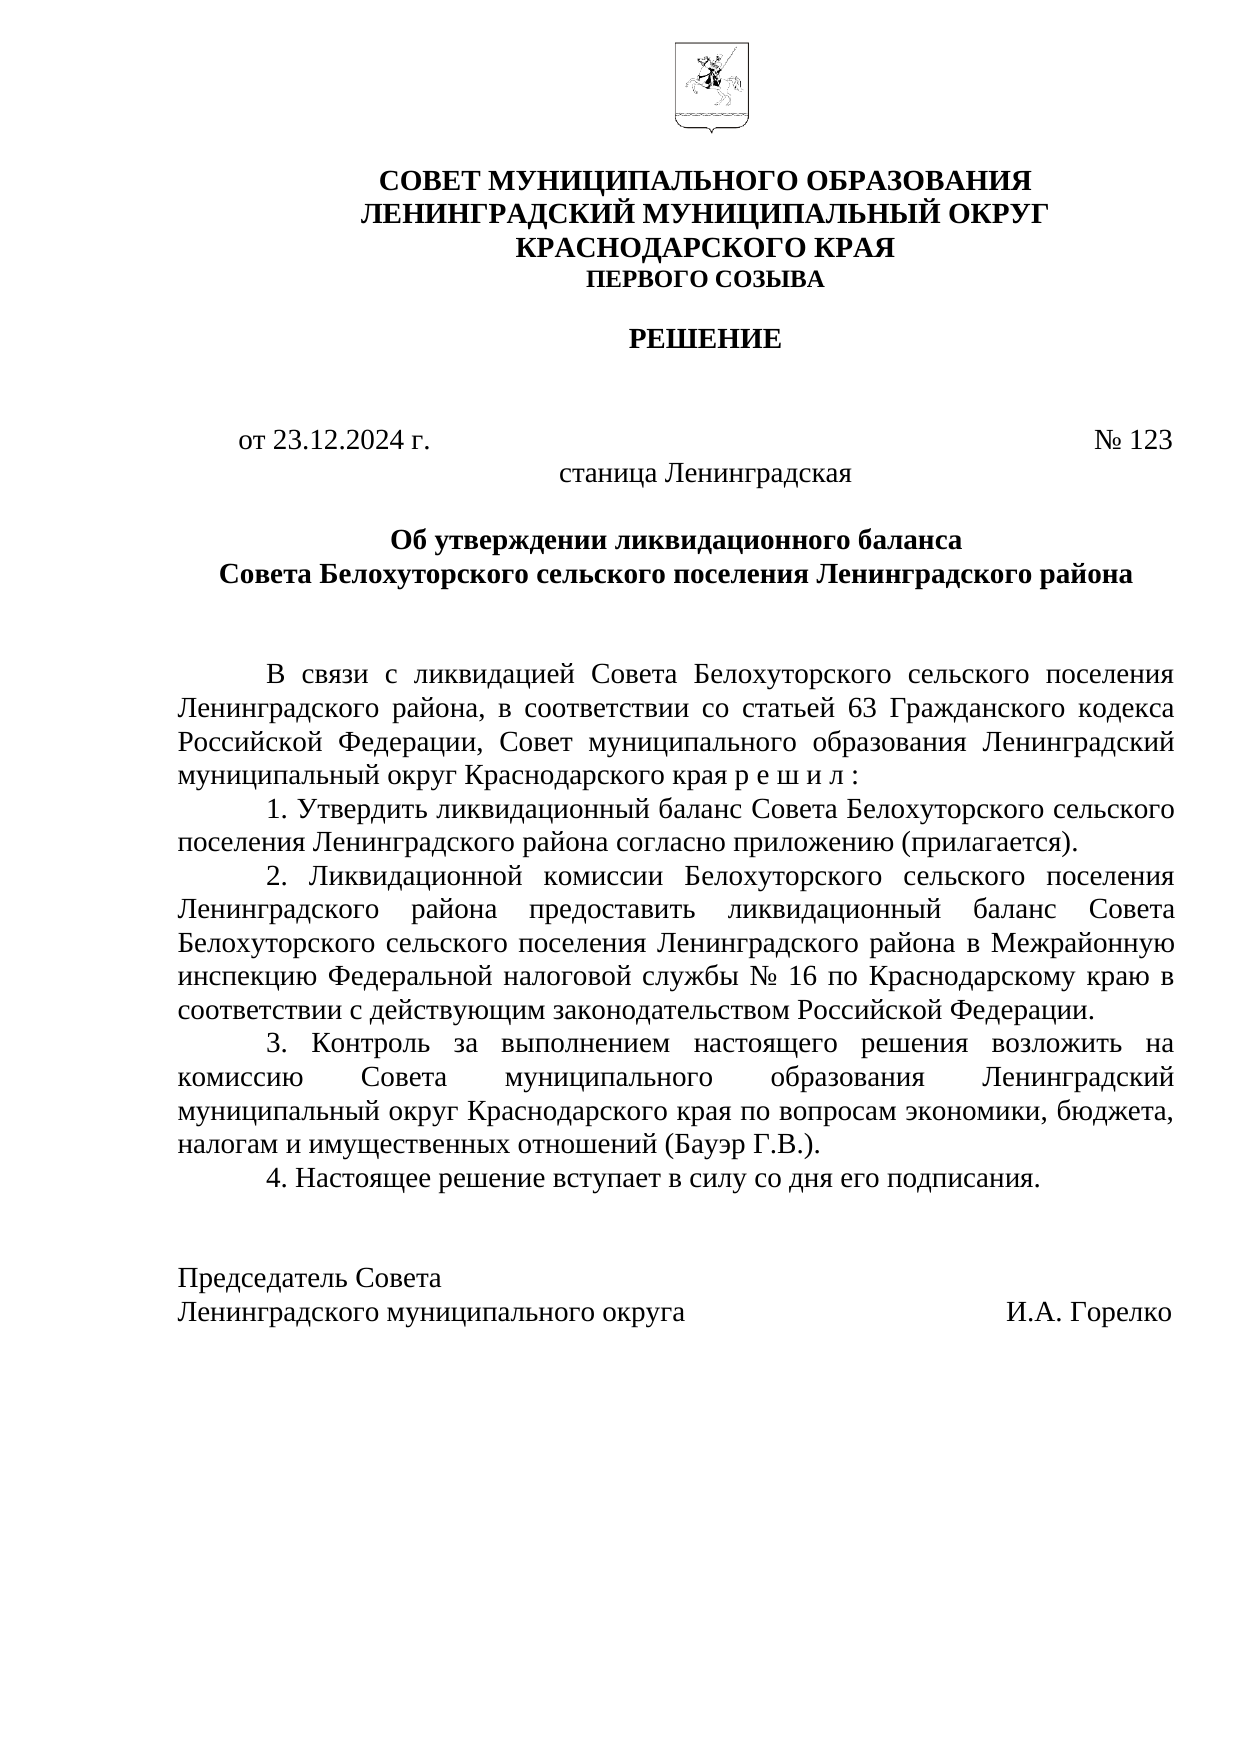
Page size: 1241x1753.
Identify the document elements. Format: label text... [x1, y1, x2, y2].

text ПЕРВОГО СОЗЫВА [177, 264, 1175, 292]
text РЕШЕНИЕ [177, 321, 1175, 355]
text СОВЕТ МУНИЦИПАЛЬНОГО ОБРАЗОВАНИЯ [177, 163, 1175, 197]
subtitle Совета Белохуторского сельского поселения Ленинградского района [177, 556, 1175, 589]
text В связи с ликвидацией Совета Белохуторского сельского поселения Ленинградского района, в соответствии со статьей 63 Гражданского кодекса Российской Федерации, Совет муниципального образования Ленинградский муниципальный округ Краснодарского края р е ш и л : [177, 657, 1175, 791]
text от 23.12.2024 г. № 123 [177, 422, 1175, 455]
subtitle Ленинградского муниципального округа И.А. Горелко [177, 1294, 1175, 1327]
text станица Ленинградская [177, 455, 1175, 489]
text ЛЕНИНГРАДСКИЙ МУНИЦИПАЛЬНЫЙ ОКРУГ [177, 197, 1175, 230]
subtitle Председатель Совета [177, 1260, 1175, 1294]
text 1. Утвердить ликвидационный баланс Совета Белохуторского сельского поселения Ленинградского района согласно приложению (прилагается). [177, 791, 1175, 858]
text 2. Ликвидационной комиссии Белохуторского сельского поселения Ленинградского района предоставить ликвидационный баланс Совета Белохуторского сельского поселения Ленинградского района в Межрайонную инспекцию Федеральной налоговой службы № 16 по Краснодарскому краю в соответствии с действующим законодательством Российской Федерации. [177, 858, 1175, 1026]
picture [673, 41, 750, 135]
text КРАСНОДАРСКОГО КРАЯ [177, 230, 1175, 264]
subtitle Об утверждении ликвидационного баланса [177, 522, 1175, 556]
text 4. Настоящее решение вступает в силу со дня его подписания. [177, 1160, 1175, 1193]
text 3. Контроль за выполнением настоящего решения возложить на комиссию Совета муниципального образования Ленинградский муниципальный округ Краснодарского края по вопросам экономики, бюджета, налогам и имущественных отношений (Бауэр Г.В.). [177, 1026, 1175, 1160]
